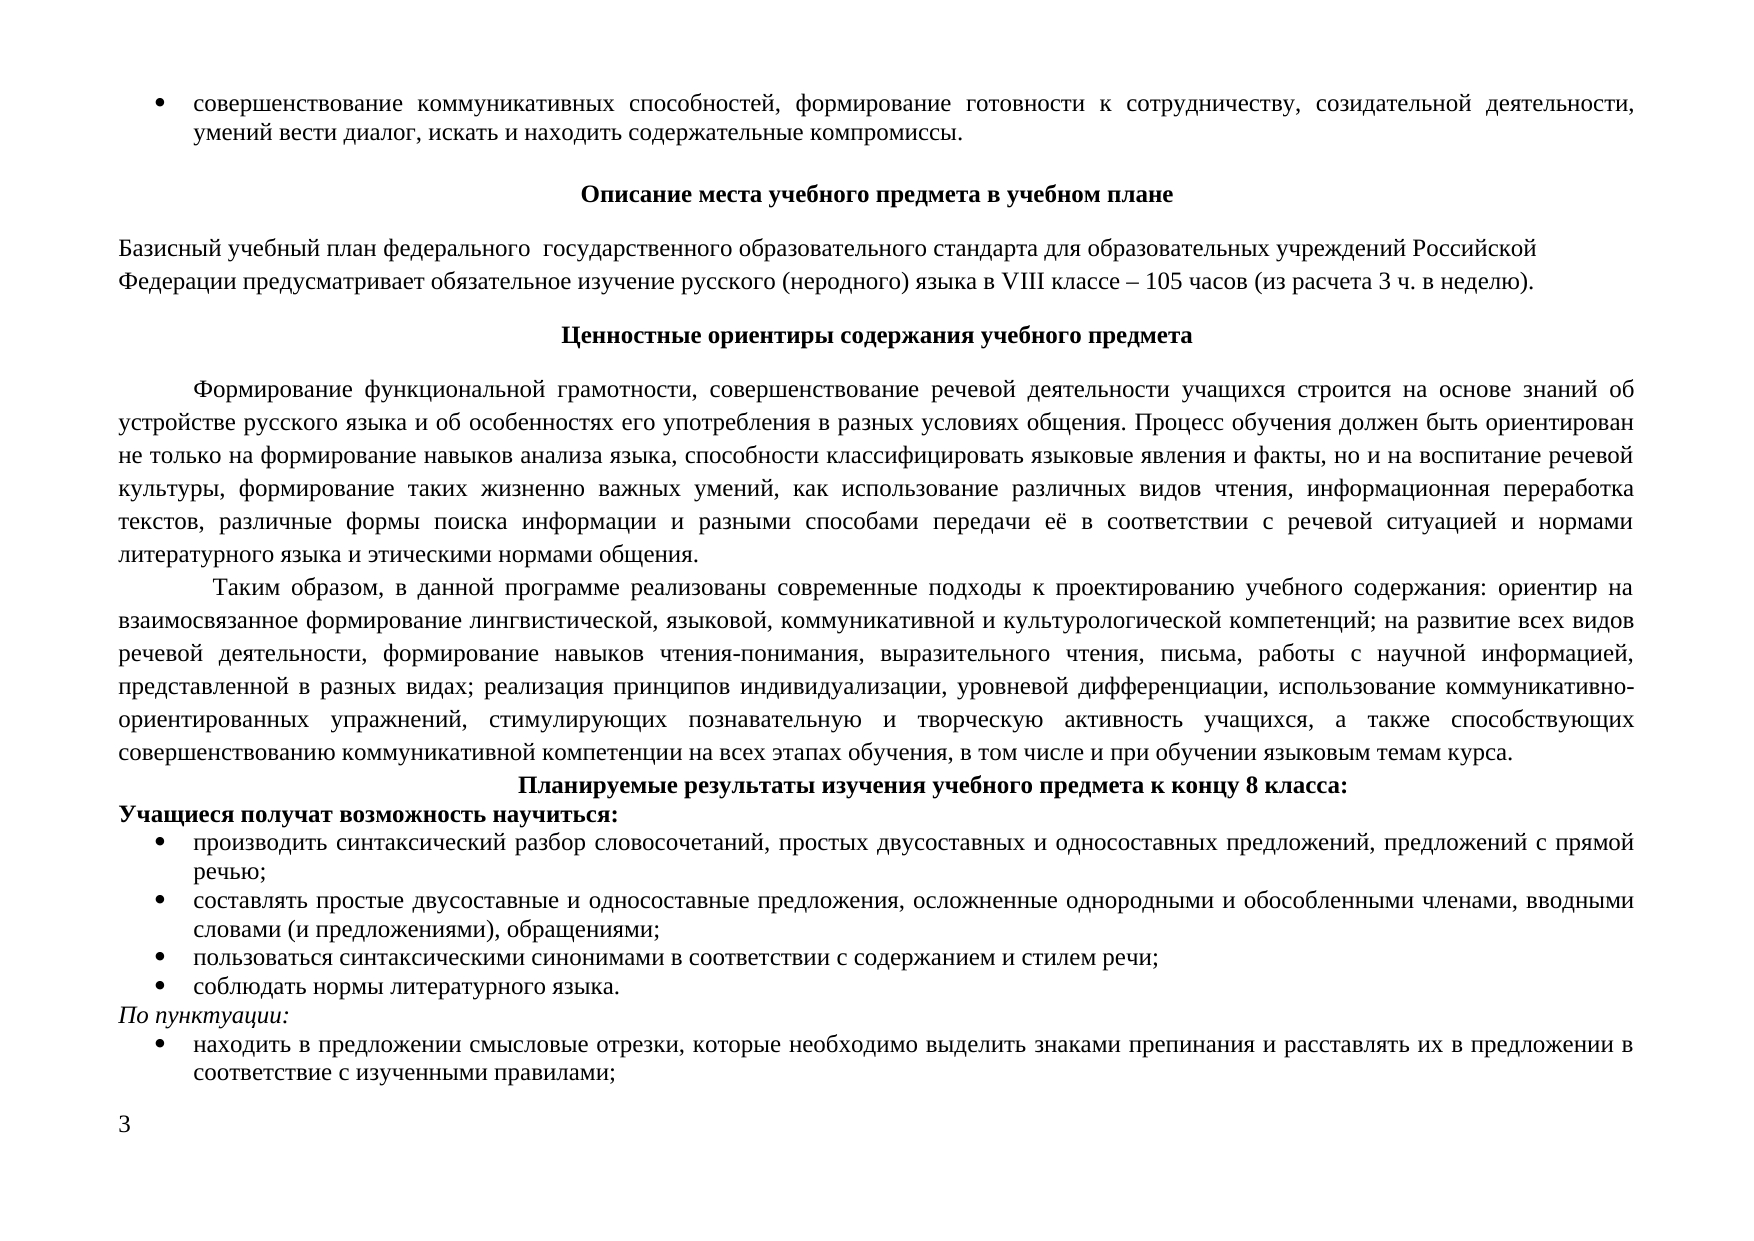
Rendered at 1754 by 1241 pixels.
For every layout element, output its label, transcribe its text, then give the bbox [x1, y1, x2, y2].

list пользоваться синтаксическими синонимами в соответствии с содержанием и стилем речи; [156, 942, 1636, 971]
text Описание места учебного предмета в учебном плане [118, 179, 1636, 208]
text Учащиеся получат возможность научиться: [118, 799, 1636, 827]
list производить синтаксический разбор словосочетаний, простых двусоставных и односоставных предложений, предложений с прямой речью; [156, 827, 1636, 885]
text Формирование функциональной грамотности, совершенствование речевой деятельности учащихся строится на основе знаний об устройстве русского языка и об особенностях его употребления в разных условиях общения. Процесс обучения должен быть ориентирован не только на формирование навыков анализа языка, способности классифицировать языковые явления и факты, но и на воспитание речевой культуры, формирование таких жизненно важных умений, как использование различных видов чтения, информационная переработка текстов, различные формы поиска информации и разными способами передачи её в соответствии с речевой ситуацией и нормами литературного языка и этическими нормами общения. [118, 374, 1636, 567]
text Таким образом, в данной программе реализованы современные подходы к проектированию учебного содержания: ориентир на взаимосвязанное формирование лингвистической, языковой, коммуникативной и культурологической компетенций; на развитие всех видов речевой деятельности, формирование навыков чтения-понимания, выразительного чтения, письма, работы с научной информацией, представленной в разных видах; реализация принципов индивидуализации, уровневой дифференциации, использование коммуникативно-ориентированных упражнений, стимулирующих познавательную и творческую активность учащихся, а также способствующих совершенствованию коммуникативной компетенции на всех этапах обучения, в том числе и при обучении языковым темам курса. [118, 572, 1636, 766]
list находить в предложении смысловые отрезки, которые необходимо выделить знаками препинания и расставлять их в предложении в соответствие с изученными правилами; [156, 1029, 1636, 1086]
list составлять простые двусоставные и односоставные предложения, осложненные однородными и обособленными членами, вводными словами (и предложениями), обращениями; [156, 885, 1636, 942]
text Планируемые результаты изучения учебного предмета к концу 8 класса: [231, 770, 1636, 799]
text Базисный учебный план федерального государственного образовательного стандарта для образовательных учреждений Российской Федерации предусматривает обязательное изучение русского (неродного) языка в VIII классе – 105 часов (из расчета 3 ч. в неделю). [118, 233, 1636, 295]
list совершенствование коммуникативных способностей, формирование готовности к сотрудничеству, созидательной деятельности, умений вести диалог, искать и находить содержательные компромиссы. [156, 88, 1636, 146]
text Ценностные ориентиры содержания учебного предмета [118, 320, 1636, 348]
text По пунктуации: [118, 1000, 1636, 1029]
list соблюдать нормы литературного языка. [156, 971, 1636, 1000]
